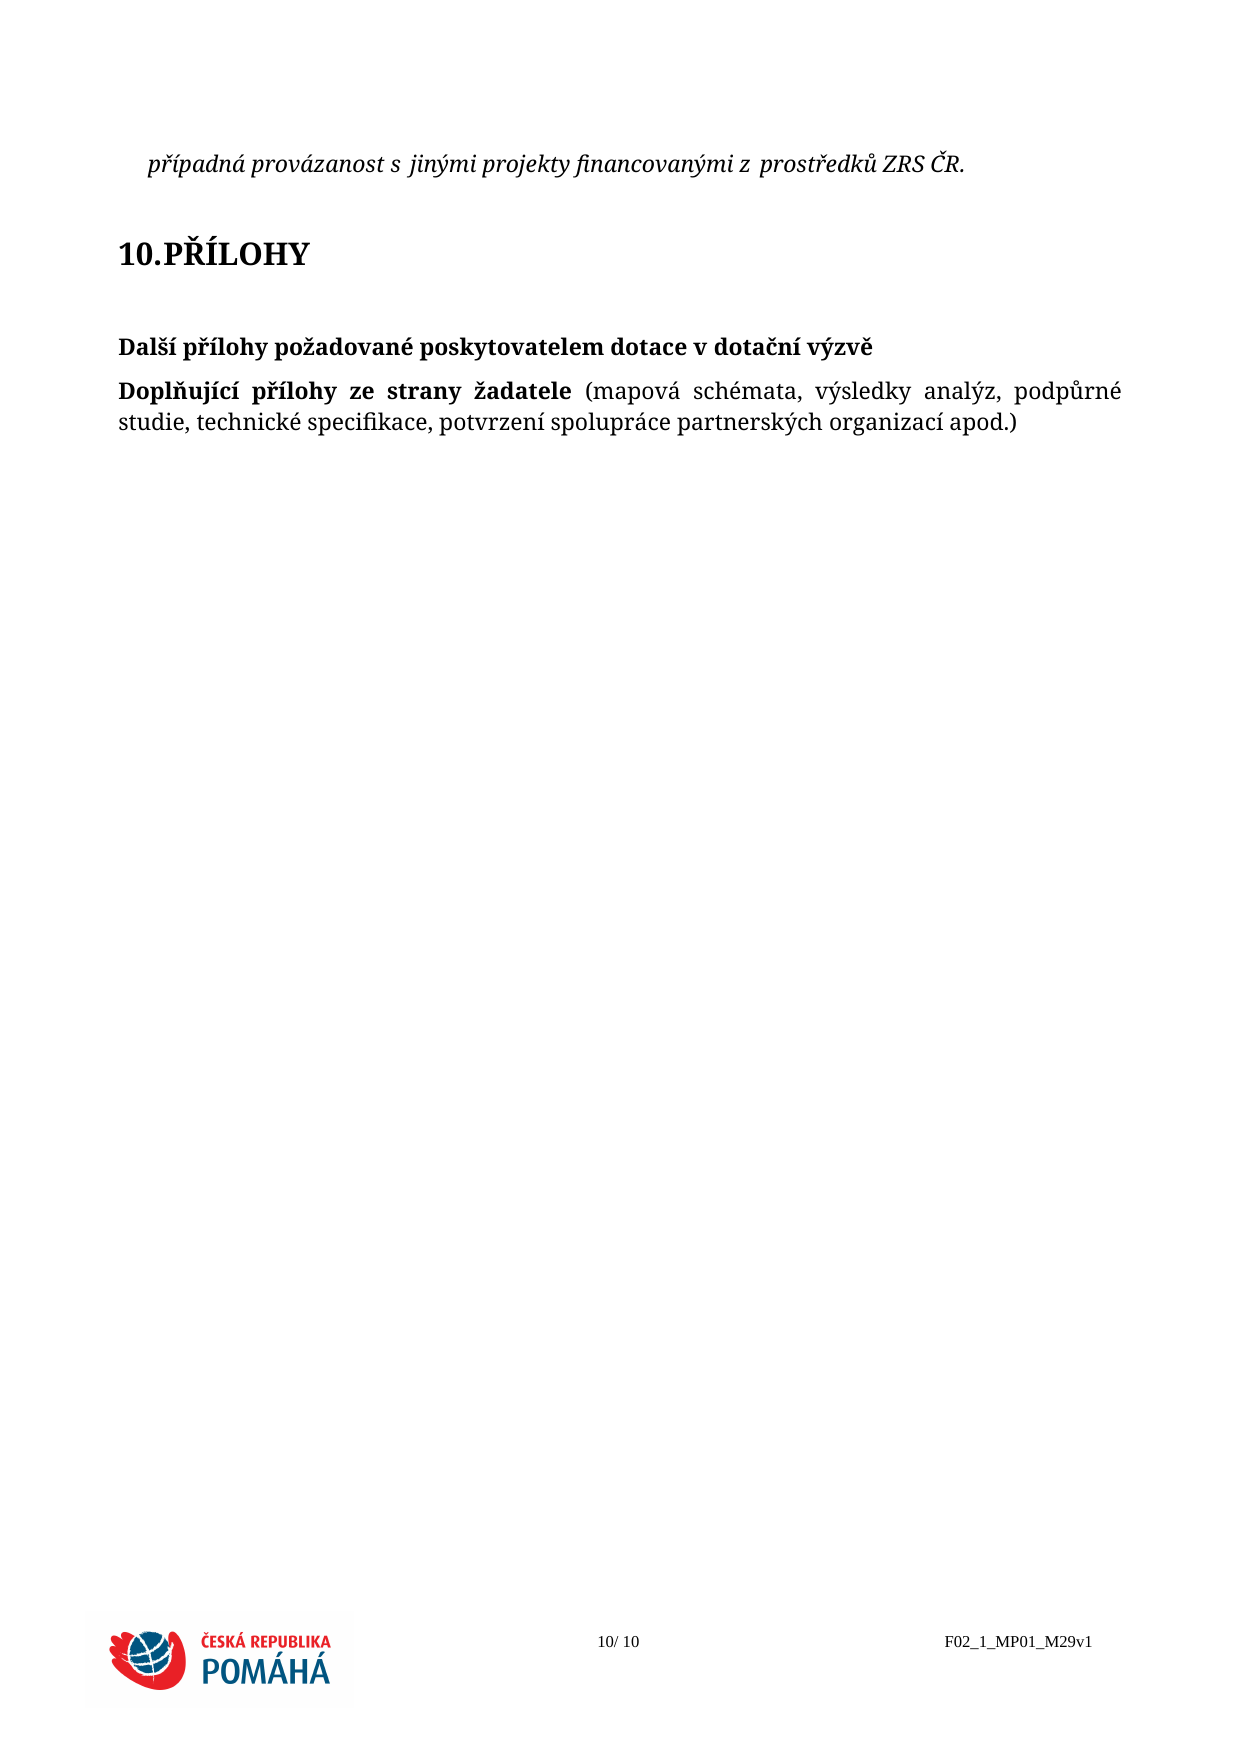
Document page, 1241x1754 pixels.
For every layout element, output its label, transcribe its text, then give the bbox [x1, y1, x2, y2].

text Doplňující přílohy ze strany žadatele (mapová schémata, výsledky analýz, podpůrné studie, technické specifikace, potvrzení spolupráce partnerských organizací apod.) [118, 375, 1122, 437]
subtitle Přílohy [118, 232, 1122, 275]
picture [85, 1611, 354, 1708]
text Další přílohy požadované poskytovatelem dotace v dotační výzvě [118, 331, 1122, 362]
